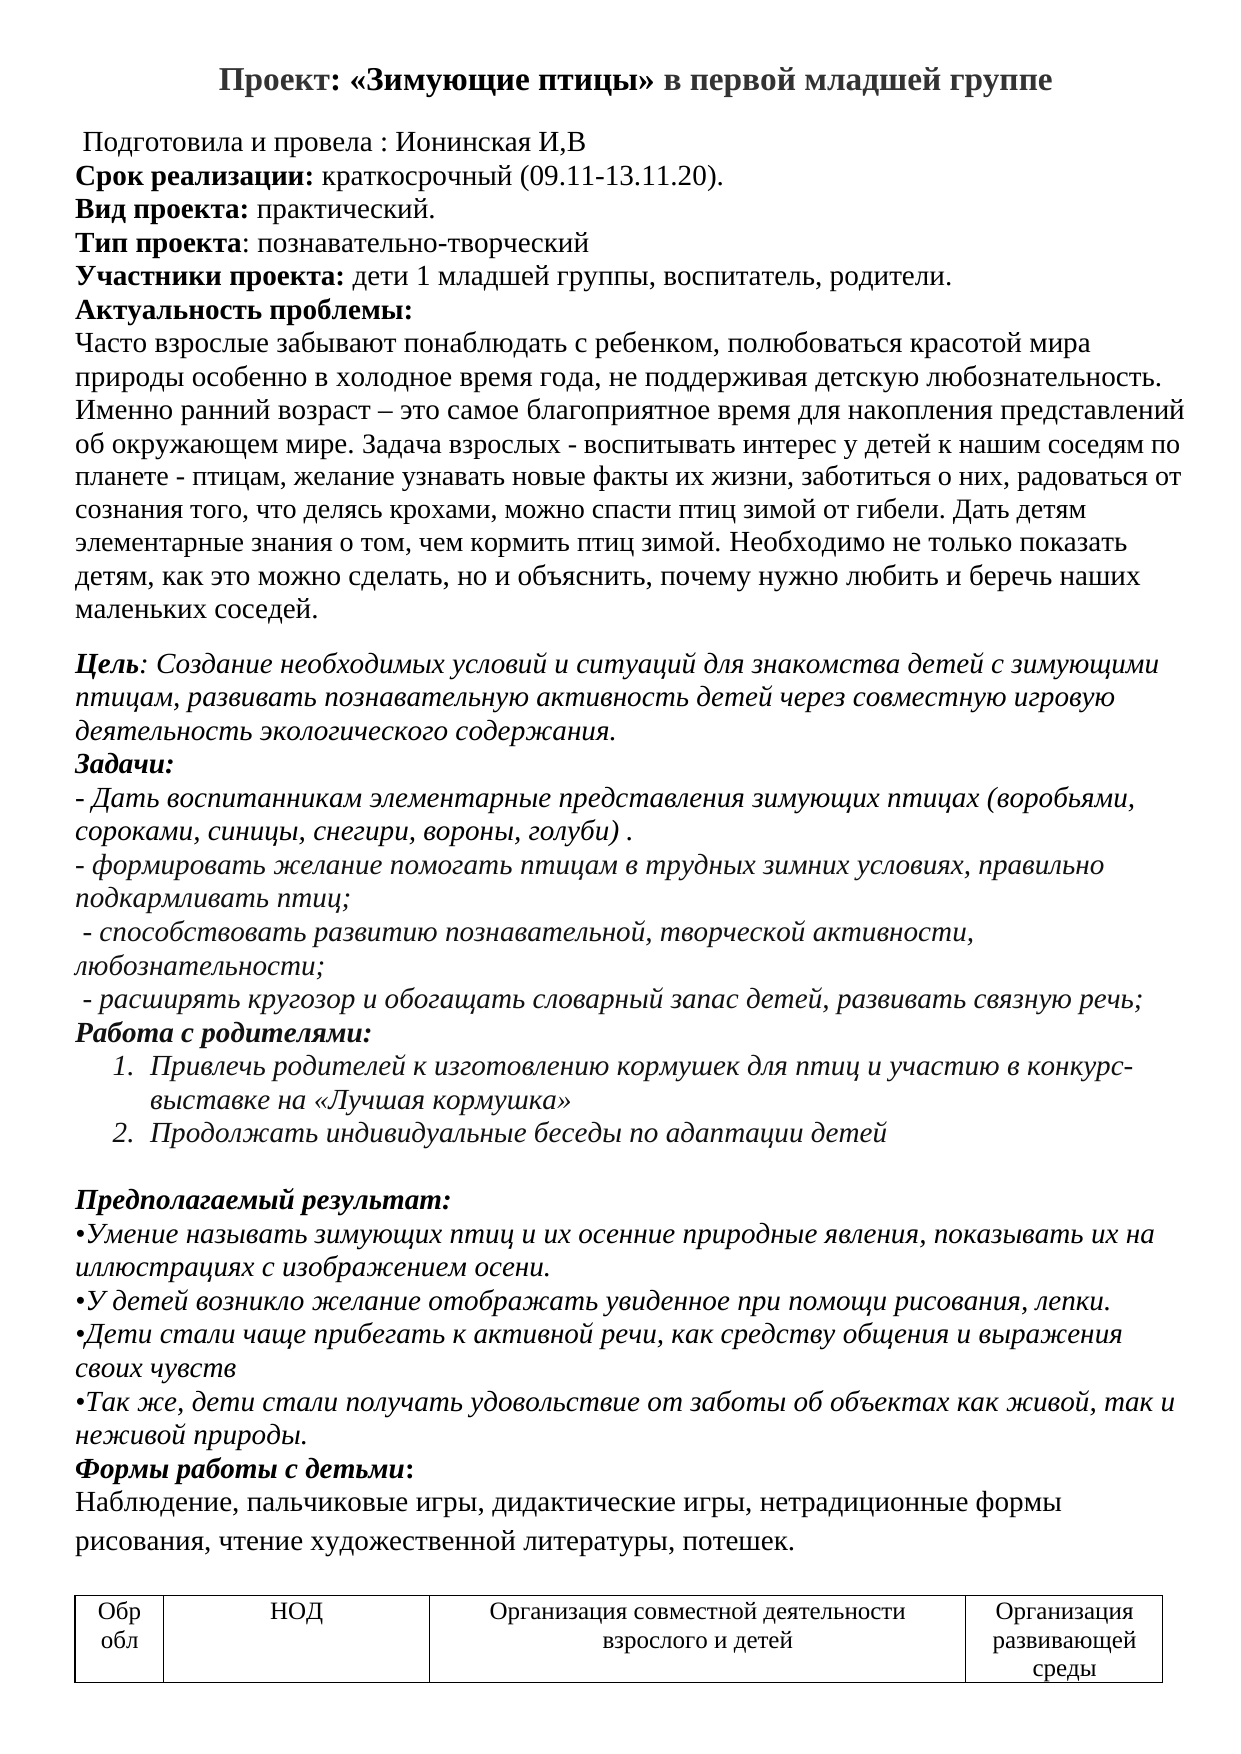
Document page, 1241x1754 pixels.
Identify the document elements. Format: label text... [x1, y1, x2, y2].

text •Дети стали чаще прибегать к активной речи, как средству общения и выражения своих чувств [75, 1317, 1196, 1384]
text •Умение называть зимующих птиц и их осенние природные явления, показывать их на иллюстрациях с изображением осени. [75, 1216, 1196, 1283]
table_header НОД [164, 1596, 429, 1682]
table_header Организация развивающей среды [966, 1596, 1162, 1682]
text •У детей возникло желание отображать увиденное при помощи рисования, лепки. [75, 1283, 1196, 1317]
text - расширять кругозор и обогащать словарный запас детей, развивать связную речь; [75, 981, 1196, 1015]
text Проект: «Зимующие птицы» в первой младшей группе [75, 59, 1196, 97]
text Подготовила и провела : Ионинская И,В Срок реализации: краткосрочный (09.11-13.11.20). [75, 124, 1196, 191]
list Продолжать индивидуальные беседы по адаптации детей [112, 1115, 1196, 1149]
text - формировать желание помогать птицам в трудных зимних условиях, правильно подкармливать птиц; [75, 847, 1196, 914]
text Часто взрослые забывают понаблюдать с ребенком, полюбоваться красотой мира природы особенно в холодное время года, не поддерживая детскую любознательность. Именно ранний возраст – это самое благоприятное время для накопления представлений об окружающем мире. Задача взрослых - воспитывать интерес у детей к нашим соседям по планете - птицам, желание узнавать новые факты их жизни, заботиться о них, радоваться от сознания того, что делясь крохами, можно спасти птиц зимой от гибели. Дать детям элементарные знания о том, чем кормить птиц зимой. Необходимо не только показать детям, как это можно сделать, но и объяснить, почему нужно любить и беречь наших маленьких соседей. [75, 325, 1196, 625]
text Участники проекта: дети 1 младшей группы, воспитатель, родители. [75, 258, 1196, 292]
text Формы работы с детьми: [75, 1451, 1196, 1484]
table_header Организация совместной деятельности взрослого и детей [430, 1596, 965, 1682]
table_header Обр обл [76, 1596, 163, 1682]
text Цель: Создание необходимых условий и ситуаций для знакомства детей с зимующими птицам, развивать познавательную активность детей через совместную игровую деятельность экологического содержания. [75, 646, 1196, 746]
text Вид проекта: практический. [75, 191, 1196, 225]
text Наблюдение, пальчиковые игры, дидактические игры, нетрадиционные формы рисования, чтение художественной литературы, потешек. [75, 1484, 1196, 1556]
text - способствовать развитию познавательной, творческой активности, любознательности; [75, 914, 1196, 981]
text Задачи: [75, 746, 1196, 780]
text Актуальность проблемы: [75, 292, 1196, 325]
text - Дать воспитанникам элементарные представления зимующих птицах (воробьями, сороками, синицы, снегири, вороны, голуби) . [75, 780, 1196, 847]
text Тип проекта: познавательно-творческий [75, 225, 1196, 258]
text Работа с родителями: [75, 1015, 1196, 1048]
text •Так же, дети стали получать удовольствие от заботы об объектах как живой, так и неживой природы. [75, 1384, 1196, 1451]
text Предполагаемый результат: [75, 1182, 1196, 1216]
list Привлечь родителей к изготовлению кормушек для птиц и участию в конкурс-выставке на «Лучшая кормушка» [112, 1048, 1196, 1115]
